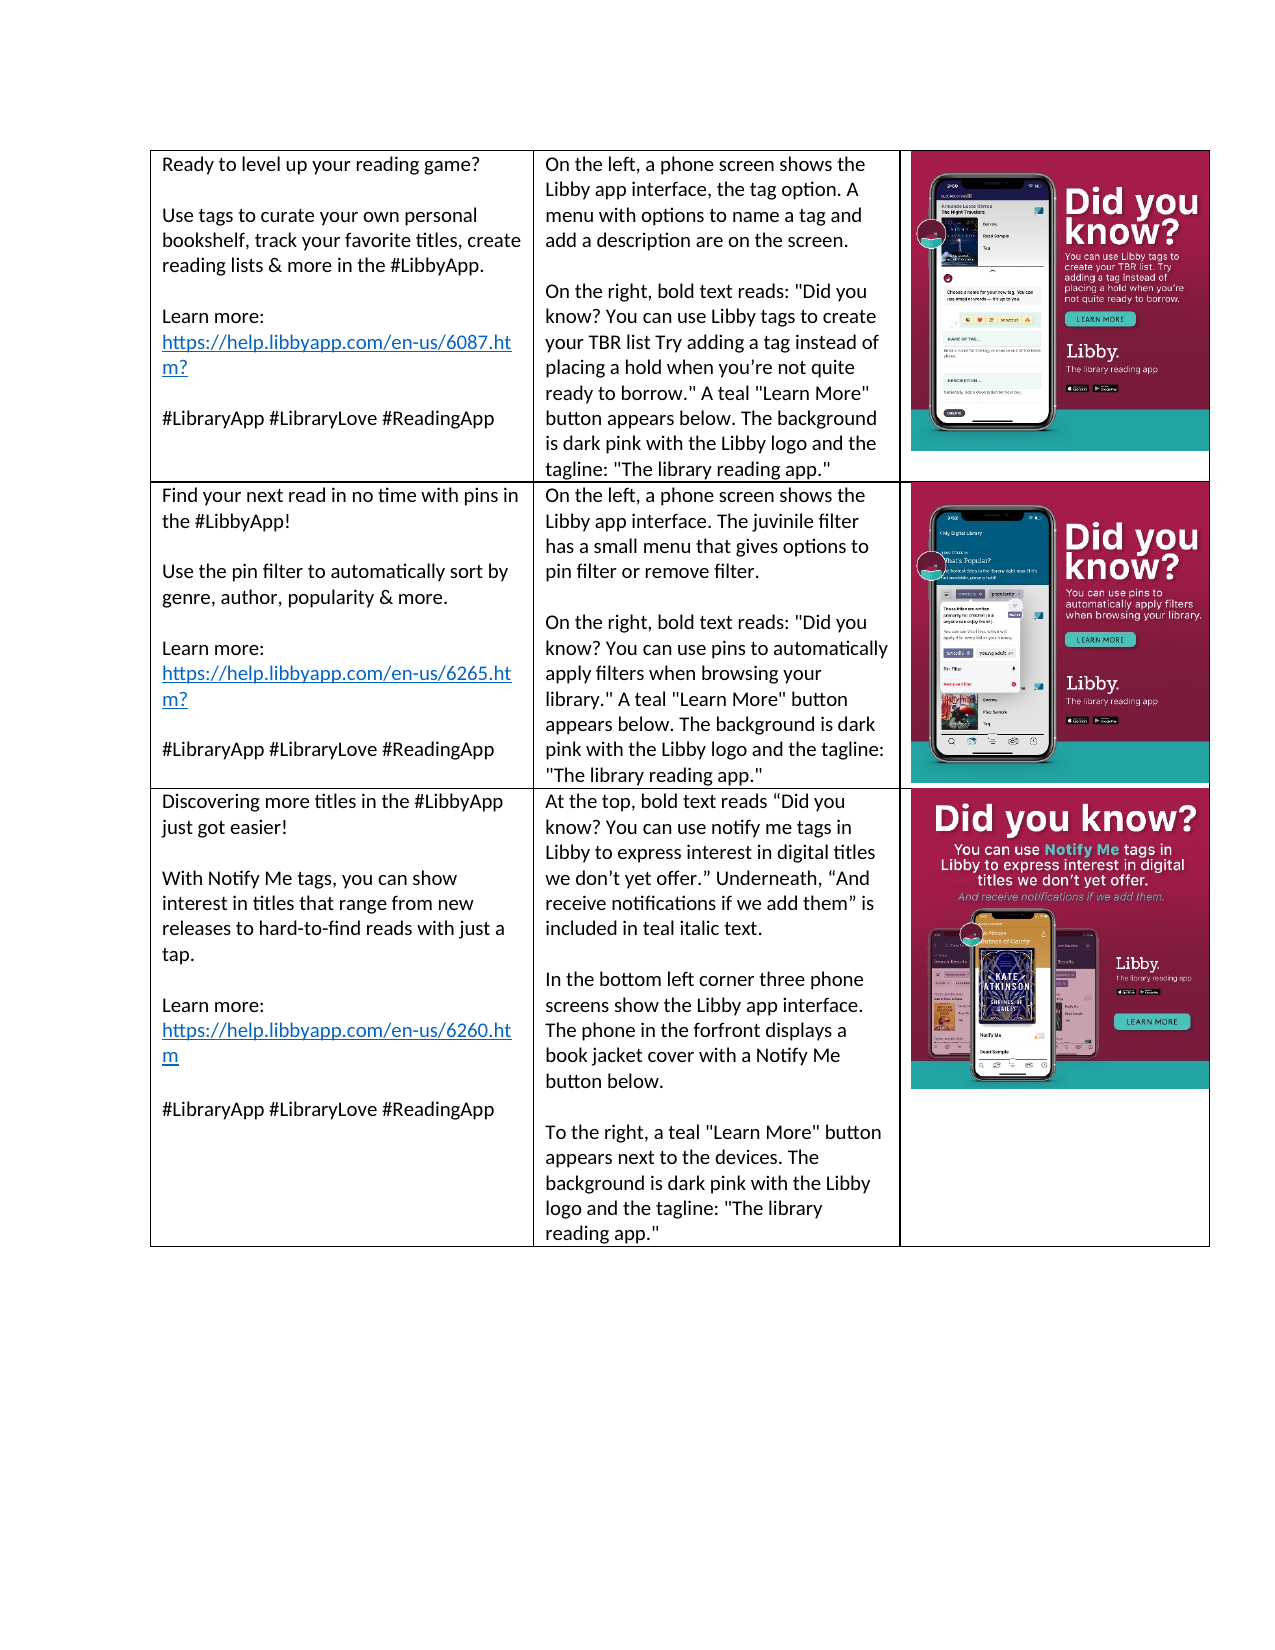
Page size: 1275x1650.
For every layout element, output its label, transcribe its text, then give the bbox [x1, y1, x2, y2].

table_cell [901, 789, 1209, 1246]
picture [911, 788, 1210, 1089]
table_cell [901, 151, 1209, 481]
table_cell Discovering more titles in the #LibbyApp just got easier! With Notify Me tags, you can show interest in titles that range from new releases to hard-to-find reads with just a tap. Learn more: https://help.libbyapp.com/en-us/6260.htm #LibraryApp #LibraryLove #ReadingApp [151, 789, 533, 1246]
table_cell Ready to level up your reading game? Use tags to curate your own personal bookshelf, track your favorite titles, create reading lists & more in the #LibbyApp. Learn more: https://help.libbyapp.com/en-us/6087.htm? #LibraryApp #LibraryLove #ReadingApp [151, 151, 533, 481]
picture [911, 482, 1210, 783]
picture [911, 151, 1210, 451]
table_cell At the top, bold text reads “Did you know? You can use notify me tags in Libby to express interest in digital titles we don’t yet offer.” Underneath, “And receive notifications if we add them” is included in teal italic text. In the bottom left corner three phone screens show the Libby app interface. The phone in the forfront displays a book jacket cover with a Notify Me button below. To the right, a teal "Learn More" button appears next to the devices. The background is dark pink with the Libby logo and the tagline: "The library reading app." [534, 789, 899, 1246]
table_cell On the left, a phone screen shows the Libby app interface, the tag option. A menu with options to name a tag and add a description are on the screen. On the right, bold text reads: "Did you know? You can use Libby tags to create your TBR list Try adding a tag instead of placing a hold when you’re not quite ready to borrow." A teal "Learn More" button appears below. The background is dark pink with the Libby logo and the tagline: "The library reading app." [534, 151, 899, 481]
table_cell Find your next read in no time with pins in the #LibbyApp! Use the pin filter to automatically sort by genre, author, popularity & more. Learn more: https://help.libbyapp.com/en-us/6265.htm? #LibraryApp #LibraryLove #ReadingApp [151, 483, 533, 787]
table_cell On the left, a phone screen shows the Libby app interface. The juvinile filter has a small menu that gives options to pin filter or remove filter. On the right, bold text reads: "Did you know? You can use pins to automatically apply filters when browsing your library." A teal "Learn More" button appears below. The background is dark pink with the Libby logo and the tagline: "The library reading app." [534, 483, 899, 787]
table_cell [901, 483, 1209, 787]
